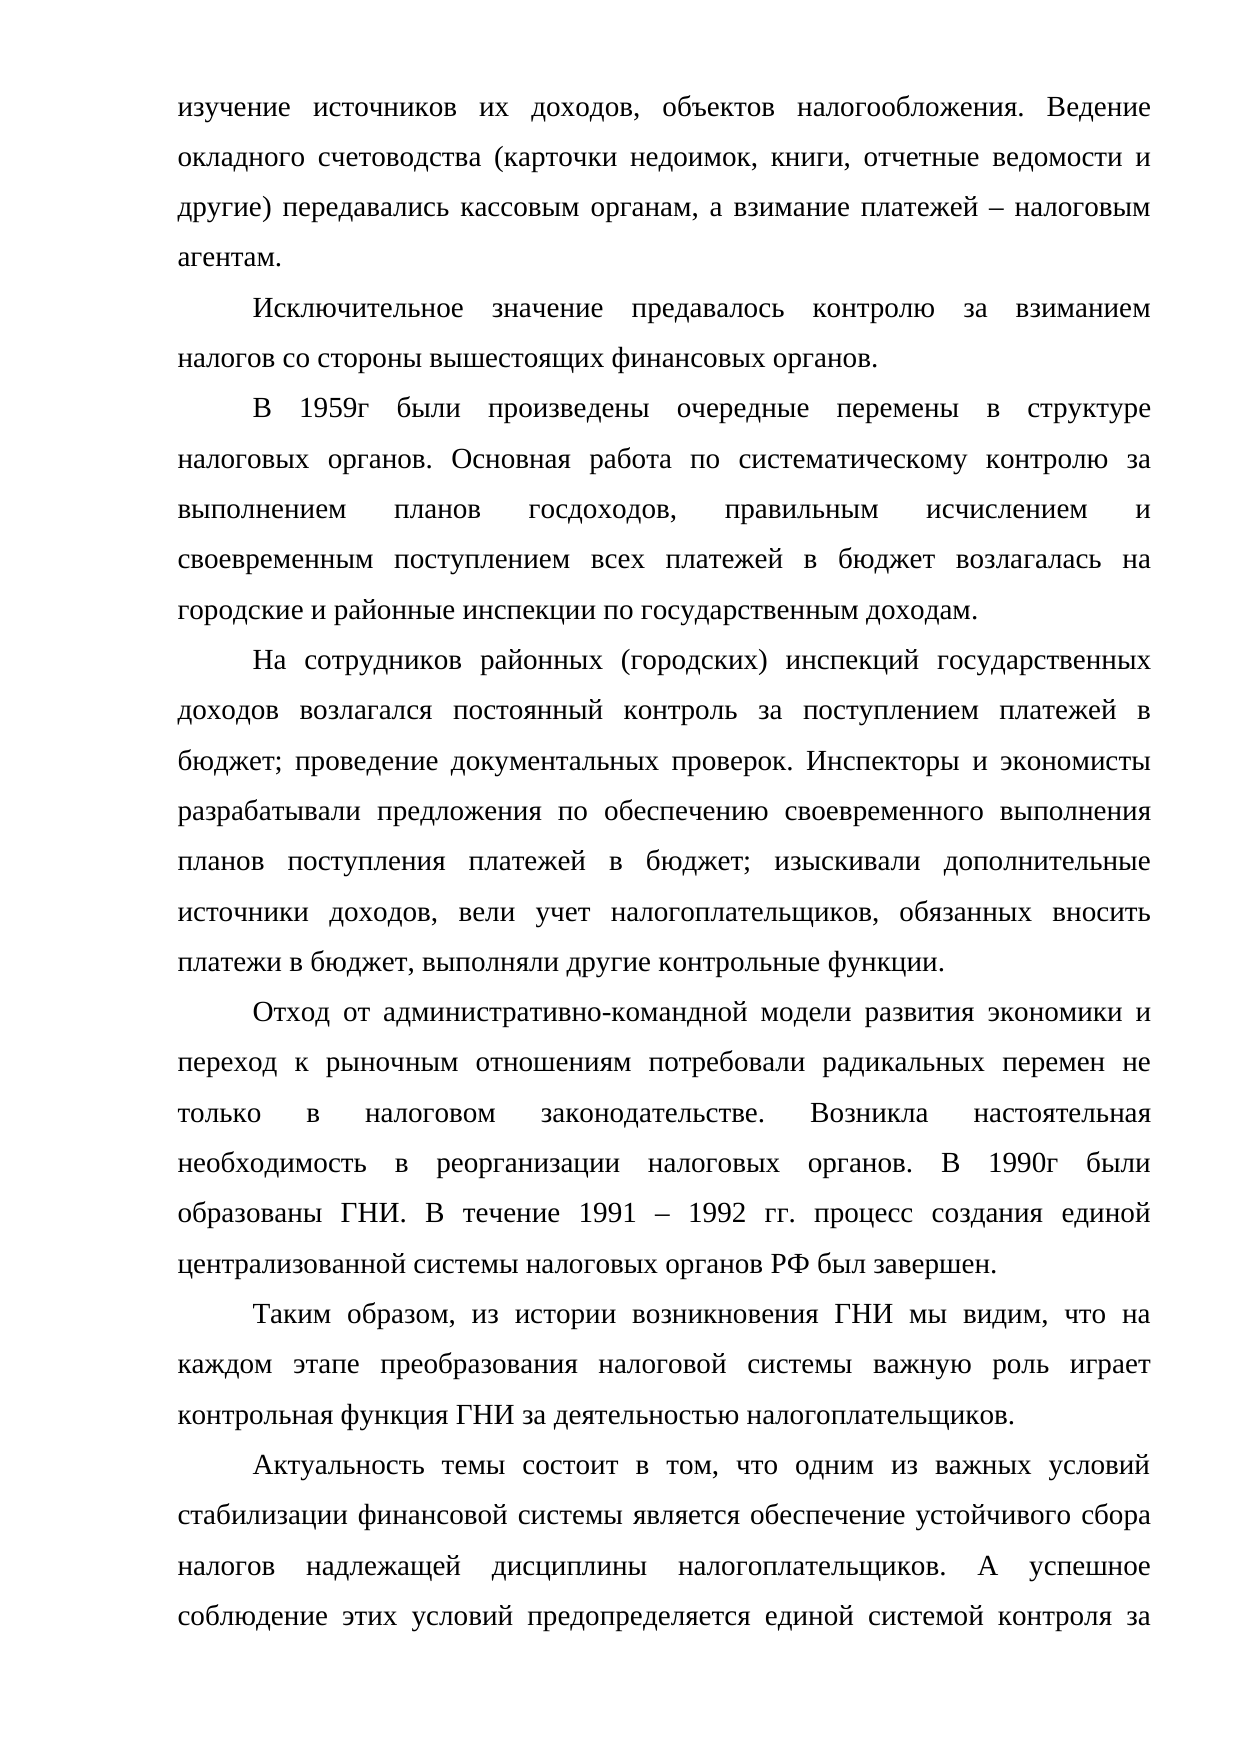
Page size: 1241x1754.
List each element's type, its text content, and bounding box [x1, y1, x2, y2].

text Отход от административно-командной модели развития экономики и переход к рыночным отношениям потребовали радикальных перемен не только в налоговом законодательстве. Возникла настоятельная необходимость в реорганизации налоговых органов. В 1990г были образованы ГНИ. В течение 1991 – 1992 гг. процесс создания единой централизованной системы налоговых органов РФ был завершен. [177, 994, 1152, 1279]
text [177, 89, 1152, 273]
text Таким образом, из истории возникновения ГНИ мы видим, что на каждом этапе преобразования налоговой системы важную роль играет контрольная функция ГНИ за деятельностью налогоплательщиков. [177, 1296, 1152, 1430]
text В 1959г были произведены очередные перемены в структуре налоговых органов. Основная работа по систематическому контролю за выполнением планов госдоходов, правильным исчислением и своевременным поступлением всех платежей в бюджет возлагалась на городские и районные инспекции по государственным доходам. [177, 391, 1152, 625]
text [177, 1447, 1152, 1632]
text Исключительное значение предавалось контролю за взиманием налогов со стороны вышестоящих финансовых органов. [177, 290, 1152, 374]
text На сотрудников районных (городских) инспекций государственных доходов возлагался постоянный контроль за поступлением платежей в бюджет; проведение документальных проверок. Инспекторы и экономисты разрабатывали предложения по обеспечению своевременного выполнения планов поступления платежей в бюджет; изыскивали дополнительные источники доходов, вели учет налогоплательщиков, обязанных вносить платежи в бюджет, выполняли другие контрольные функции. [177, 642, 1152, 977]
